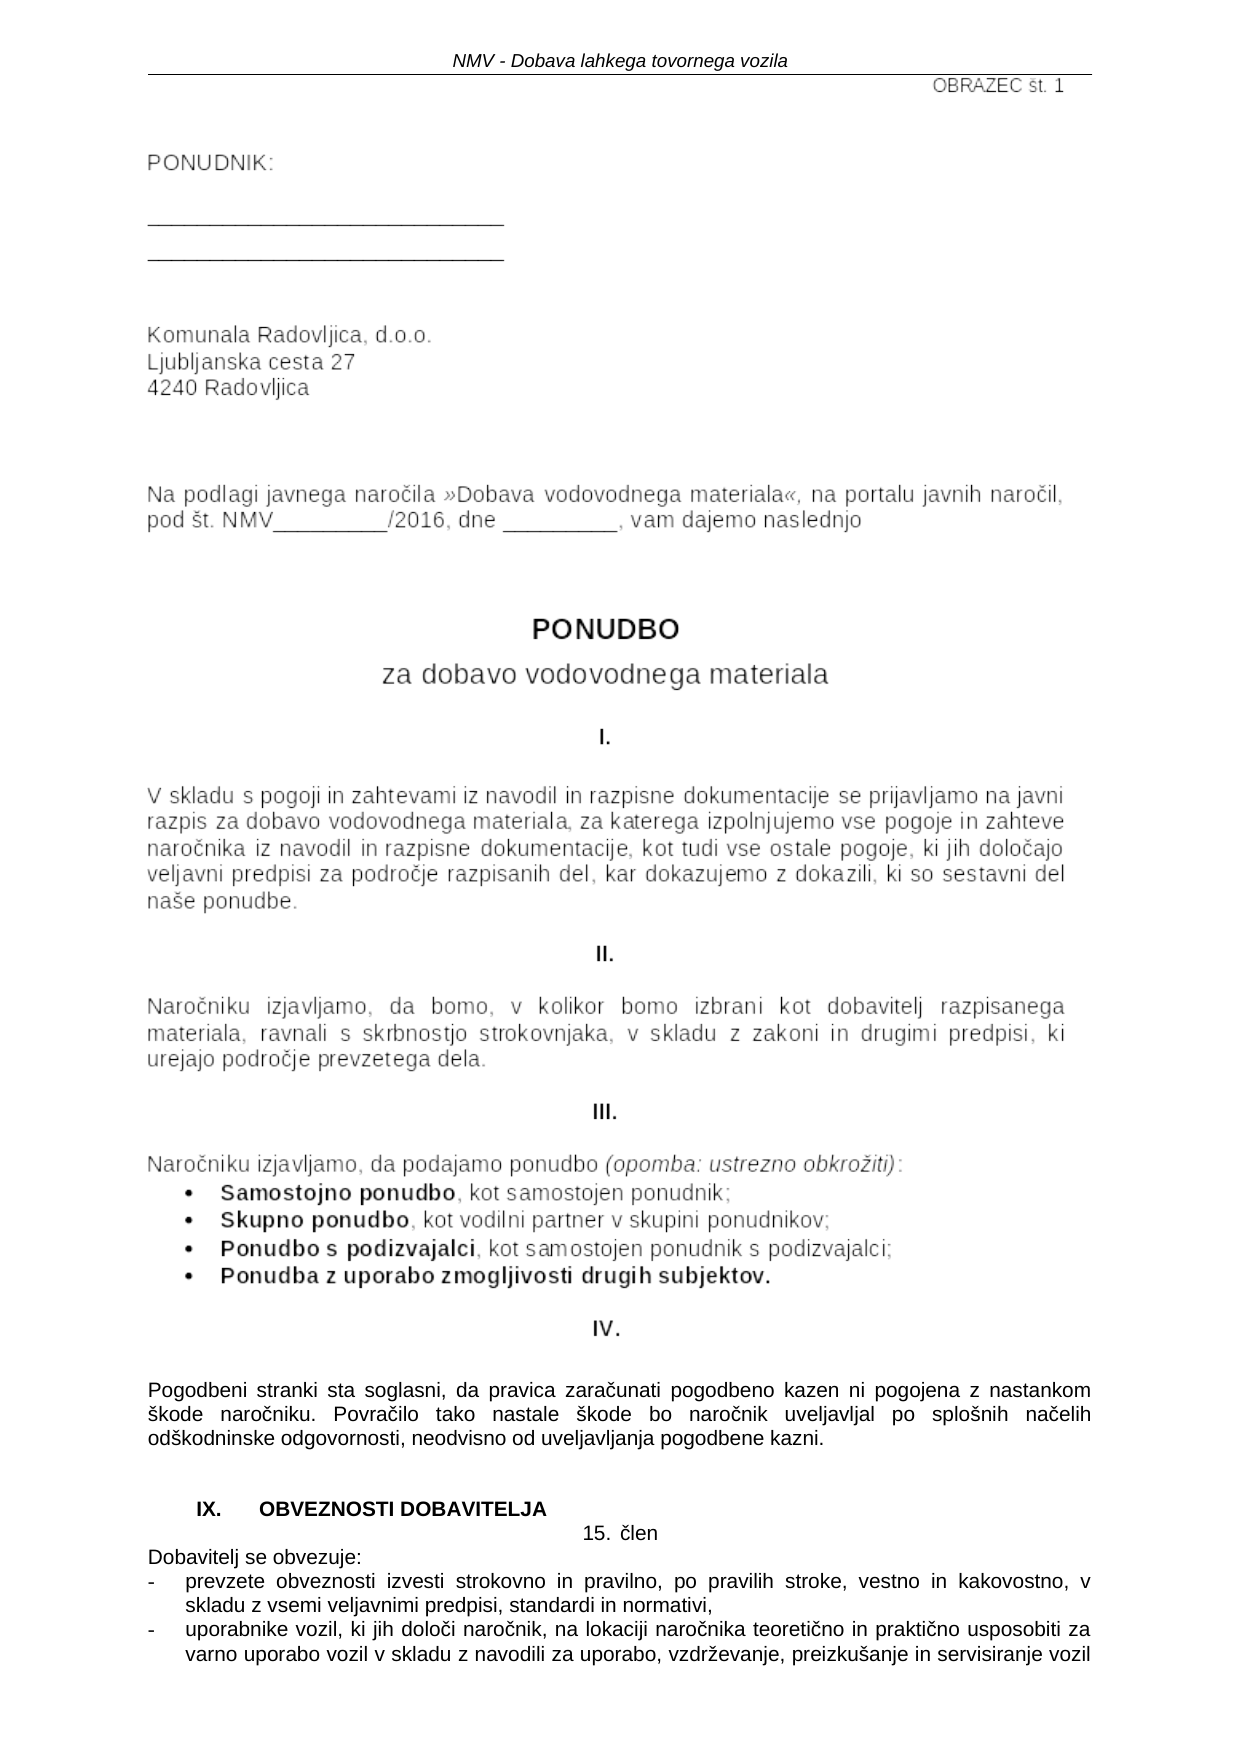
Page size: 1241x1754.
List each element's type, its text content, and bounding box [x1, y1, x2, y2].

list prevzete obveznosti izvesti strokovno in pravilno, po pravilih stroke, vestno in kakovostno, v skladu z vsemi veljavnimi predpisi, standardi in normativi, [148, 1569, 1092, 1617]
text Dobavitelj se obvezuje: [148, 1545, 1092, 1569]
list uporabnike vozil, ki jih določi naročnik, na lokaciji naročnika teoretično in praktično usposobiti za varno uporabo vozil v skladu z navodili za uporabo, vzdrževanje, preizkušanje in servisiranje vozil proizvajalca vozil ter o tem izdati naročniku, s poimenskim seznamom uporabnikov, pisno potrdilo o opravljenem usposabljanju, [148, 1617, 1092, 1665]
list člen [148, 1521, 1092, 1545]
list OBVEZNOSTI DOBAVITELJA [221, 1497, 1092, 1521]
text Pogodbeni stranki sta soglasni, da pravica zaračunati pogodbeno kazen ni pogojena z nastankom škode naročniku. Povračilo tako nastale škode bo naročnik uveljavljal po splošnih načelih odškodninske odgovornosti, neodvisno od uveljavljanja pogodbene kazni. [148, 1377, 1092, 1449]
